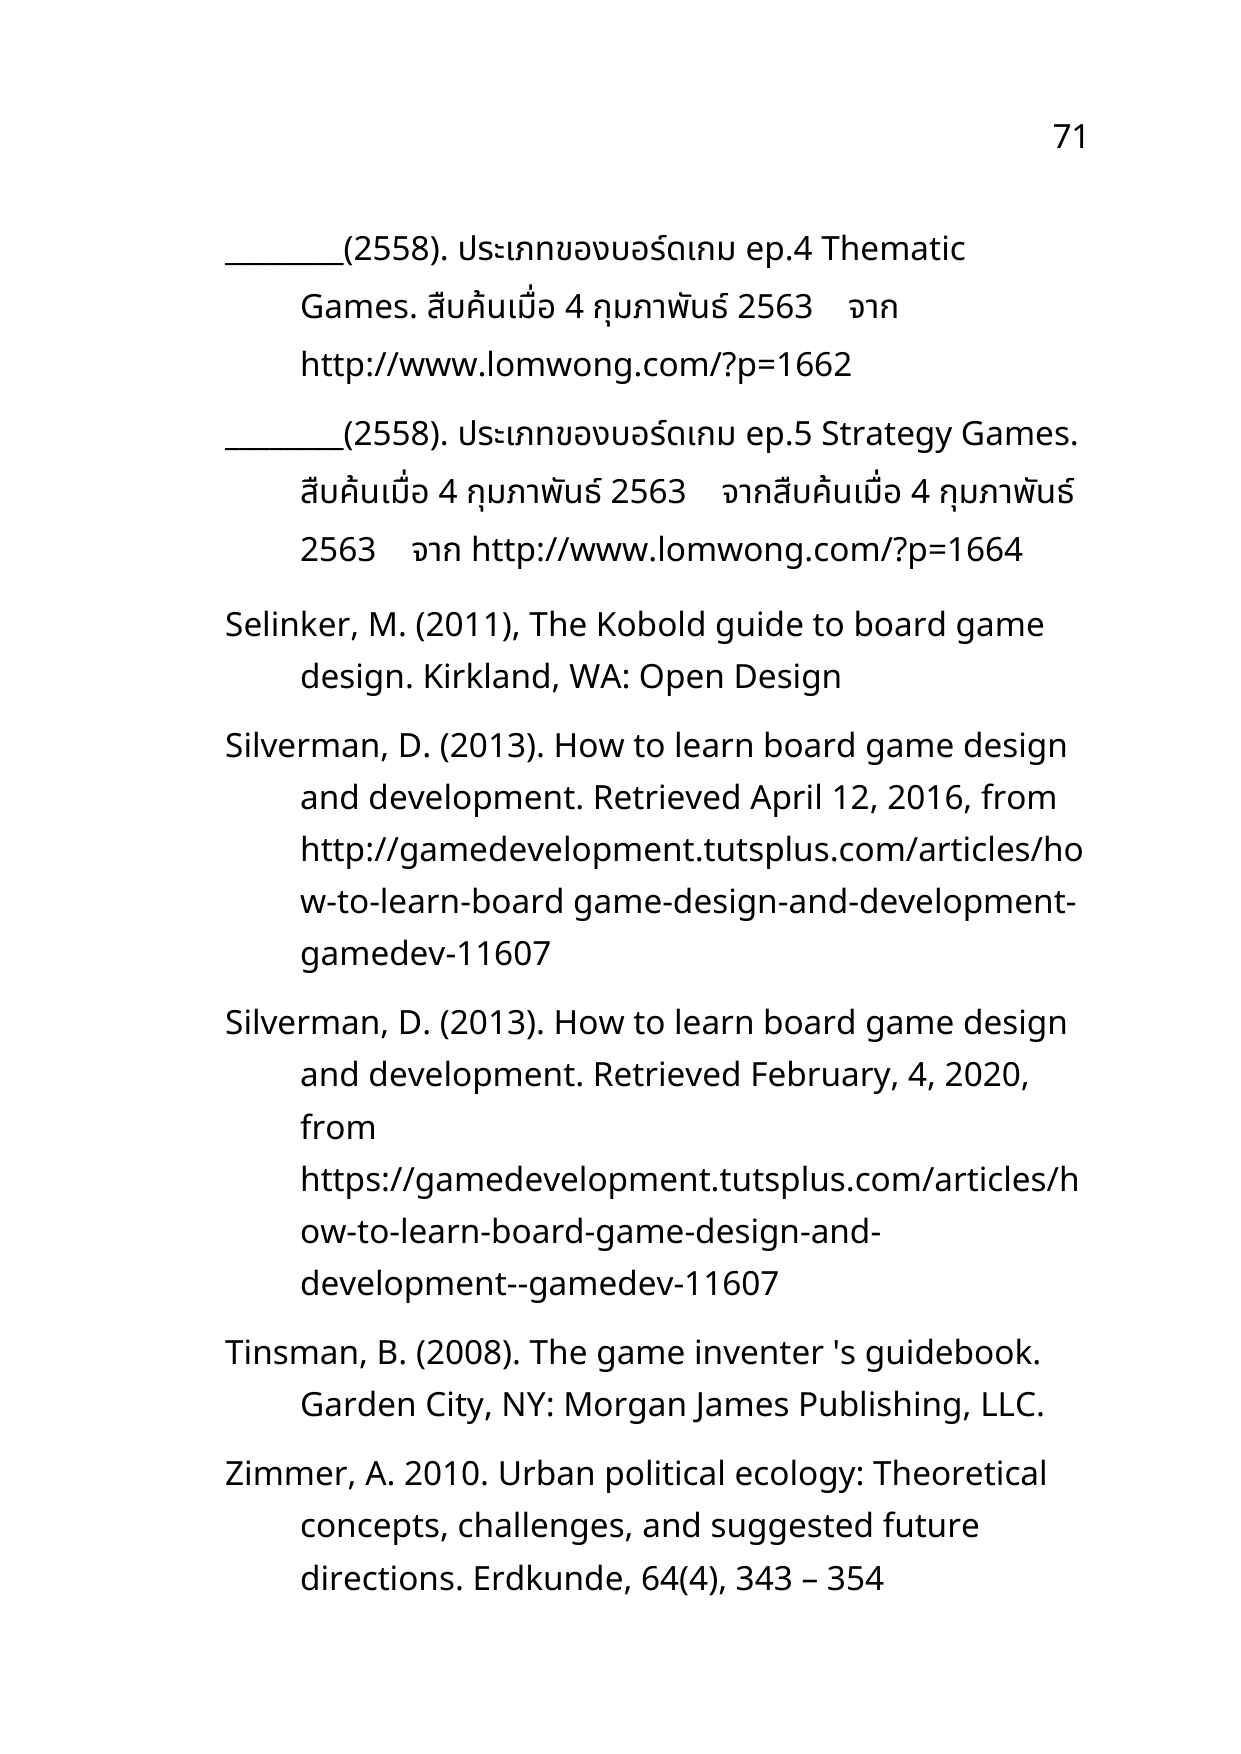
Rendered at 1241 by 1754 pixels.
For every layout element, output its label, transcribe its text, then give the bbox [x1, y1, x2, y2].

text Silverman, D. (2013). How to learn board game design and development. Retrieved February, 4, 2020, from https://gamedevelopment.tutsplus.com/articles/how-to-learn-board-game-design-and-development--gamedev-11607 [225, 999, 1090, 1305]
text ________(2558). ประเภทของบอร์ดเกม ep.5 Strategy Games. สืบค้นเมื่อ 4 กุมภาพันธ์ 2563 จากสืบค้นเมื่อ 4 กุมภาพันธ์ 2563 จาก http://www.lomwong.com/?p=1664 [225, 409, 1090, 576]
text Silverman, D. (2013). How to learn board game design and development. Retrieved April 12, 2016, from http://gamedevelopment.tutsplus.com/articles/how-to-learn-board game-design-and-development-gamedev-11607 [225, 721, 1090, 976]
text Selinker, M. (2011), The Kobold guide to board game design. Kirkland, WA: Open Design [225, 600, 1090, 698]
text ________(2558). ประเภทของบอร์ดเกม ep.4 Thematic Games. สืบค้นเมื่อ 4 กุมภาพันธ์ 2563 จาก http://www.lomwong.com/?p=1662 [225, 225, 1090, 386]
text Zimmer, A. 2010. Urban political ecology: Theoretical concepts, challenges, and suggested future directions. Erdkunde, 64(4), 343 – 354 [225, 1450, 1090, 1600]
text Tinsman, B. (2008). The game inventer 's guidebook. Garden City, NY: Morgan James Publishing, LLC. [225, 1329, 1090, 1426]
